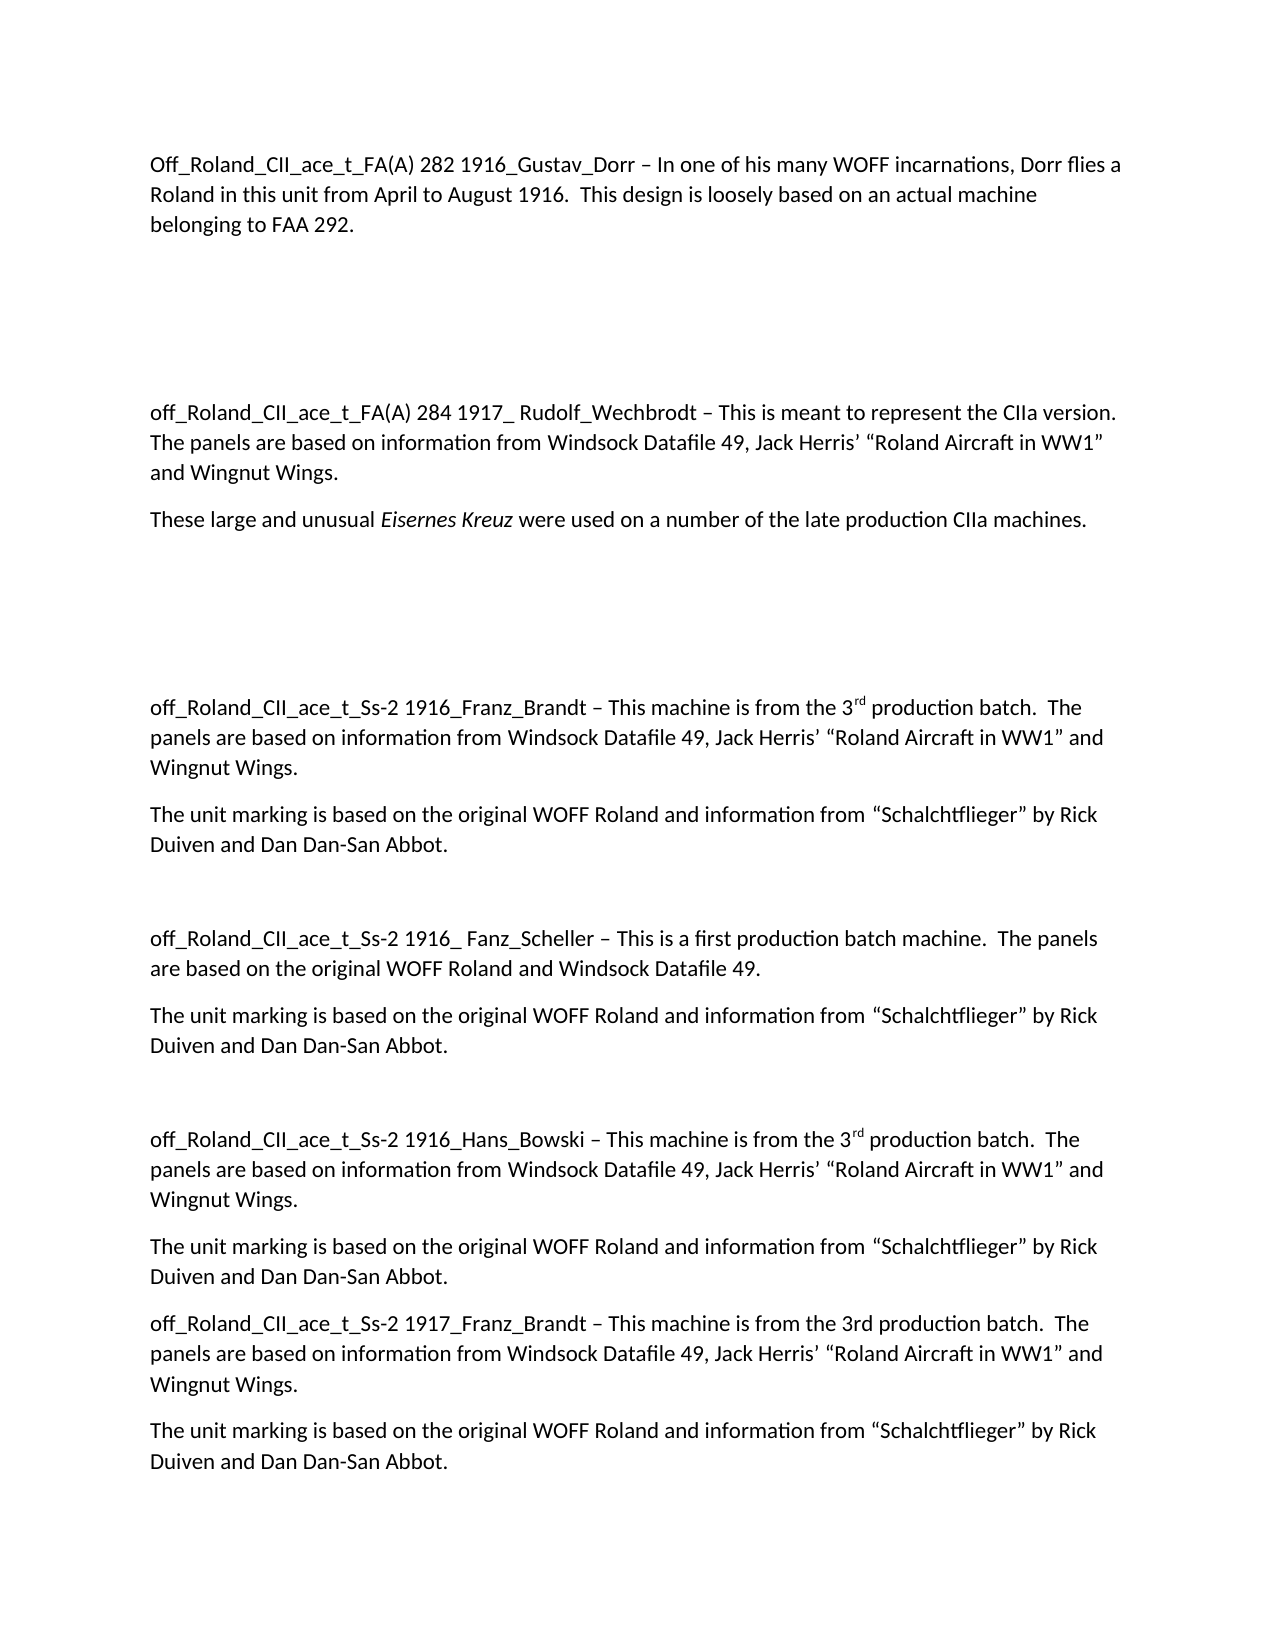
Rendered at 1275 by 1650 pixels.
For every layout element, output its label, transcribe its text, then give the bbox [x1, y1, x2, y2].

text off_Roland_CII_ace_t_FA(A) 284 1917_ Rudolf_Wechbrodt – This is meant to represent the CIIa version. The panels are based on information from Windsock Datafile 49, Jack Herris’ “Roland Aircraft in WW1” and Wingnut Wings. [150, 398, 1125, 486]
text Off_Roland_CII_ace_t_FA(A) 282 1916_Gustav_Dorr – In one of his many WOFF incarnations, Dorr flies a Roland in this unit from April to August 1916. This design is loosely based on an actual machine belonging to FAA 292. [150, 150, 1125, 238]
text off_Roland_CII_ace_t_Ss-2 1917_Franz_Brandt – This machine is from the 3rd production batch. The panels are based on information from Windsock Datafile 49, Jack Herris’ “Roland Aircraft in WW1” and Wingnut Wings. [150, 1309, 1125, 1398]
text The unit marking is based on the original WOFF Roland and information from “Schalchtflieger” by Rick Duiven and Dan Dan-San Abbot. [150, 1001, 1125, 1059]
text These large and unusual Eisernes Kreuz were used on a number of the late production CIIa machines. [150, 505, 1125, 533]
text The unit marking is based on the original WOFF Roland and information from “Schalchtflieger” by Rick Duiven and Dan Dan-San Abbot. [150, 1232, 1125, 1291]
text off_Roland_CII_ace_t_Ss-2 1916_ Fanz_Scheller – This is a first production batch machine. The panels are based on the original WOFF Roland and Windsock Datafile 49. [150, 924, 1125, 982]
text off_Roland_CII_ace_t_Ss-2 1916_Hans_Bowski – This machine is from the 3rd production batch. The panels are based on information from Windsock Datafile 49, Jack Herris’ “Roland Aircraft in WW1” and Wingnut Wings. [150, 1125, 1125, 1213]
text The unit marking is based on the original WOFF Roland and information from “Schalchtflieger” by Rick Duiven and Dan Dan-San Abbot. [150, 800, 1125, 858]
text off_Roland_CII_ace_t_Ss-2 1916_Franz_Brandt – This machine is from the 3rd production batch. The panels are based on information from Windsock Datafile 49, Jack Herris’ “Roland Aircraft in WW1” and Wingnut Wings. [150, 693, 1125, 781]
text The unit marking is based on the original WOFF Roland and information from “Schalchtflieger” by Rick Duiven and Dan Dan-San Abbot. [150, 1417, 1125, 1475]
